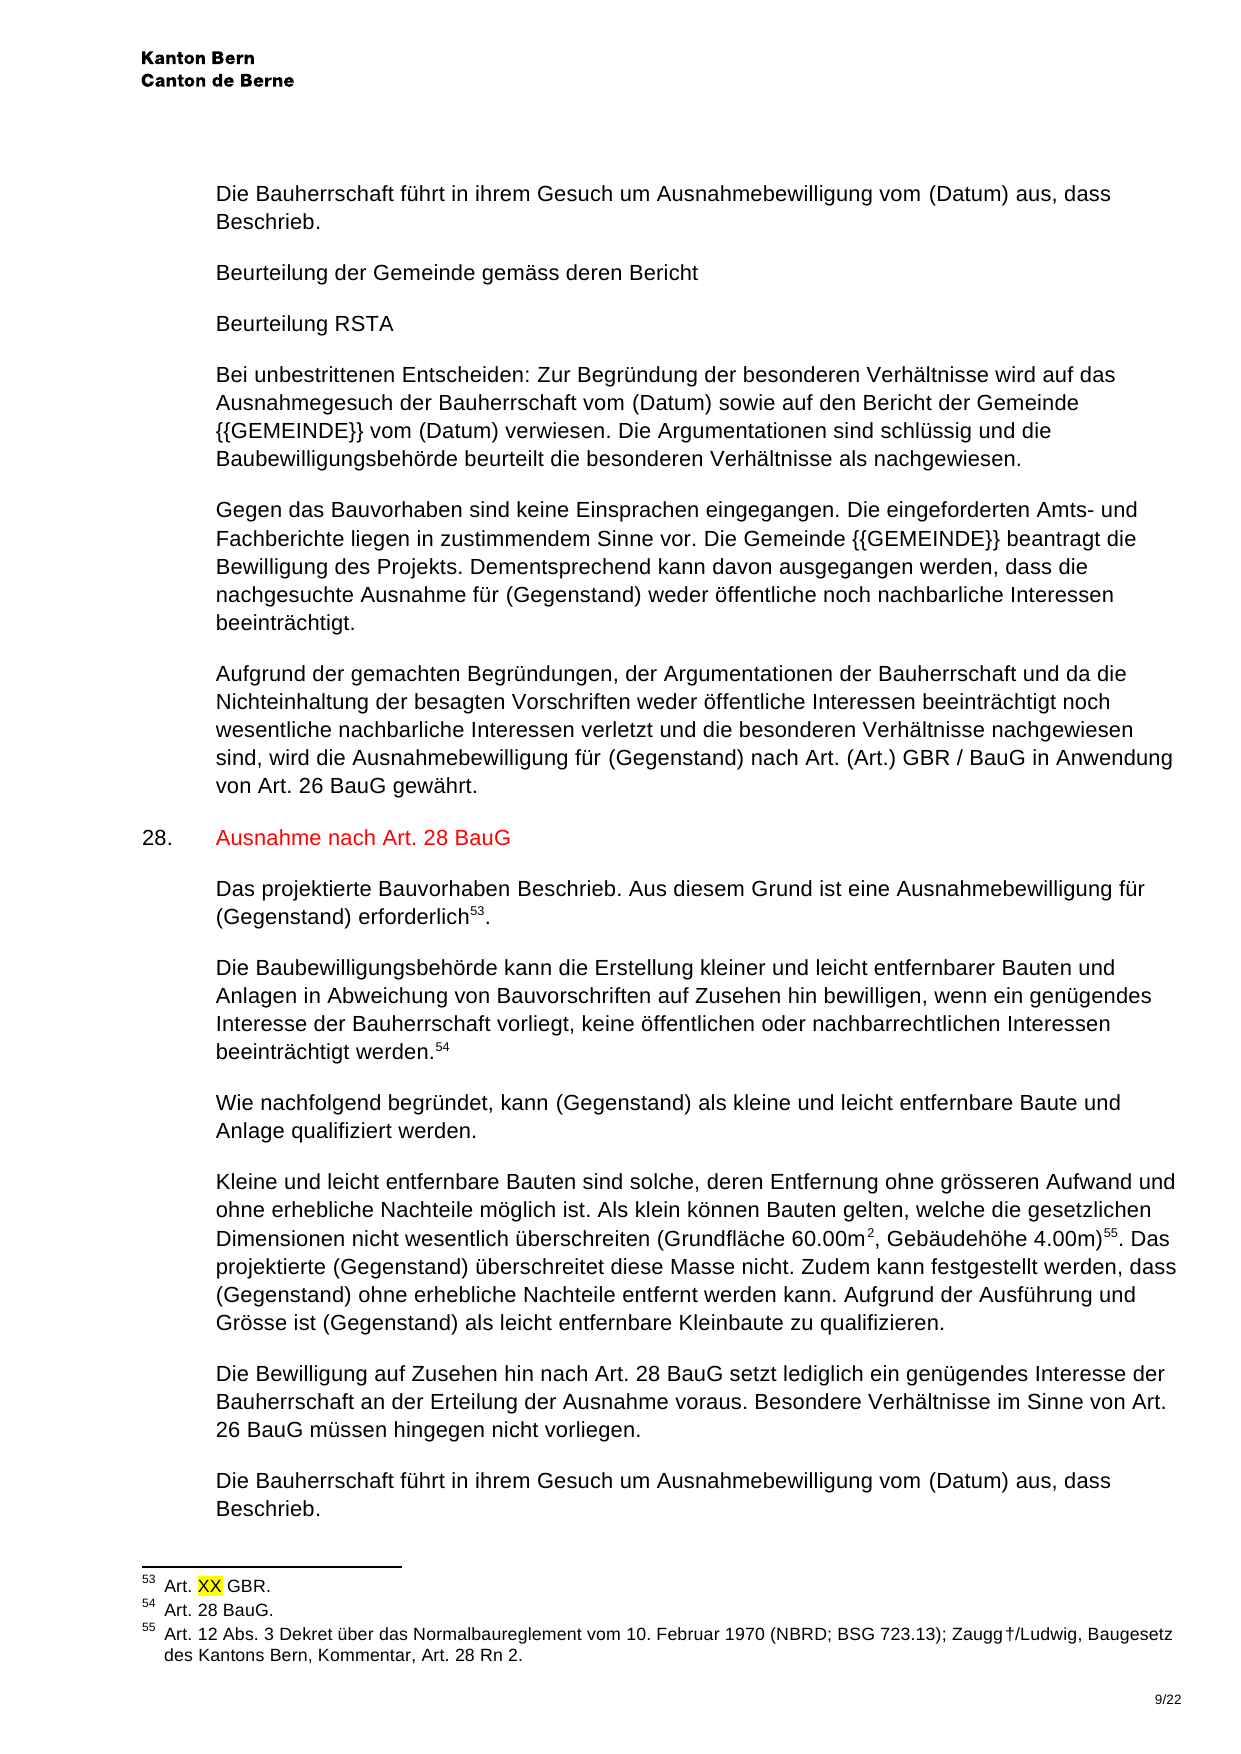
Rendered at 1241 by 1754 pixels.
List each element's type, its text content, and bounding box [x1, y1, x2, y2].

text Wie nachfolgend begründet, kann als kleine und leicht entfernbare Baute und Anlage qualifiziert werden. [216, 1087, 1181, 1143]
text Kleine und leicht entfernbare Bauten sind solche, deren Entfernung ohne grösseren Aufwand und ohne erhebliche Nachteile möglich ist. Als klein können Bauten gelten, welche die gesetzlichen Dimensionen nicht wesentlich überschreiten (Grundfläche 60.00m2, Gebäudehöhe 4.00m). Das projektierte überschreitet diese Masse nicht. Zudem kann festgestellt werden, dass ohne erhebliche Nachteile entfernt werden kann. Aufgrund der Ausführung und Grösse ist als leicht entfernbare Kleinbaute zu qualifizieren. [216, 1166, 1181, 1335]
text Die Bauherrschaft führt in ihrem Gesuch um Ausnahmebewilligung vom aus, dass . [216, 1465, 1181, 1522]
text Zur Begründung der besonderen Verhältnisse wird auf das Ausnahmegesuch der Bauherrschaft vom sowie auf den Bericht der Gemeinde {{GEMEINDE}} vom verwiesen. Die Argumentationen sind schlüssig und die Baubewilligungsbehörde beurteilt die besonderen Verhältnisse als nachgewiesen. [216, 359, 1181, 472]
subtitle Ausnahme nach Art. 28 BauG [142, 822, 1181, 850]
text Das projektierte Bauvorhaben . Aus diesem Grund ist eine Ausnahmebewilligung für erforderlich. [216, 873, 1181, 929]
text Aufgrund der gemachten Begründungen, der Argumentationen der Bauherrschaft und da die Nichteinhaltung der besagten Vorschriften weder öffentliche Interessen beeinträchtigt noch wesentliche nachbarliche Interessen verletzt und die besonderen Verhältnisse nachgewiesen sind, wird die Ausnahmebewilligung für nach Art. GBR / BauG in Anwendung von Art. 26 BauG gewährt. [216, 658, 1181, 799]
text Gegen das Bauvorhaben sind keine Einsprachen eingegangen. Die eingeforderten Amts- und Fachberichte liegen in zustimmendem Sinne vor. Die Gemeinde {{GEMEINDE}} beantragt die Bewilligung des Projekts. Dementsprechend kann davon ausgegangen werden, dass die nachgesuchte Ausnahme für weder öffentliche noch nachbarliche Interessen beeinträchtigt. [216, 494, 1181, 635]
text Die Bauherrschaft führt in ihrem Gesuch um Ausnahmebewilligung vom aus, dass . [216, 178, 1181, 234]
text Die Bewilligung auf Zusehen hin nach Art. 28 BauG setzt lediglich ein genügendes Interesse der Bauherrschaft an der Erteilung der Ausnahme voraus. Besondere Verhältnisse im Sinne von Art. 26 BauG müssen hingegen nicht vorliegen. [216, 1358, 1181, 1442]
text Die Baubewilligungsbehörde kann die Erstellung kleiner und leicht entfernbarer Bauten und Anlagen in Abweichung von Bauvorschriften auf Zusehen hin bewilligen, wenn ein genügendes Interesse der Bauherrschaft vorliegt, keine öffentlichen oder nachbarrechtlichen Interessen beeinträchtigt werden. [216, 952, 1181, 1064]
